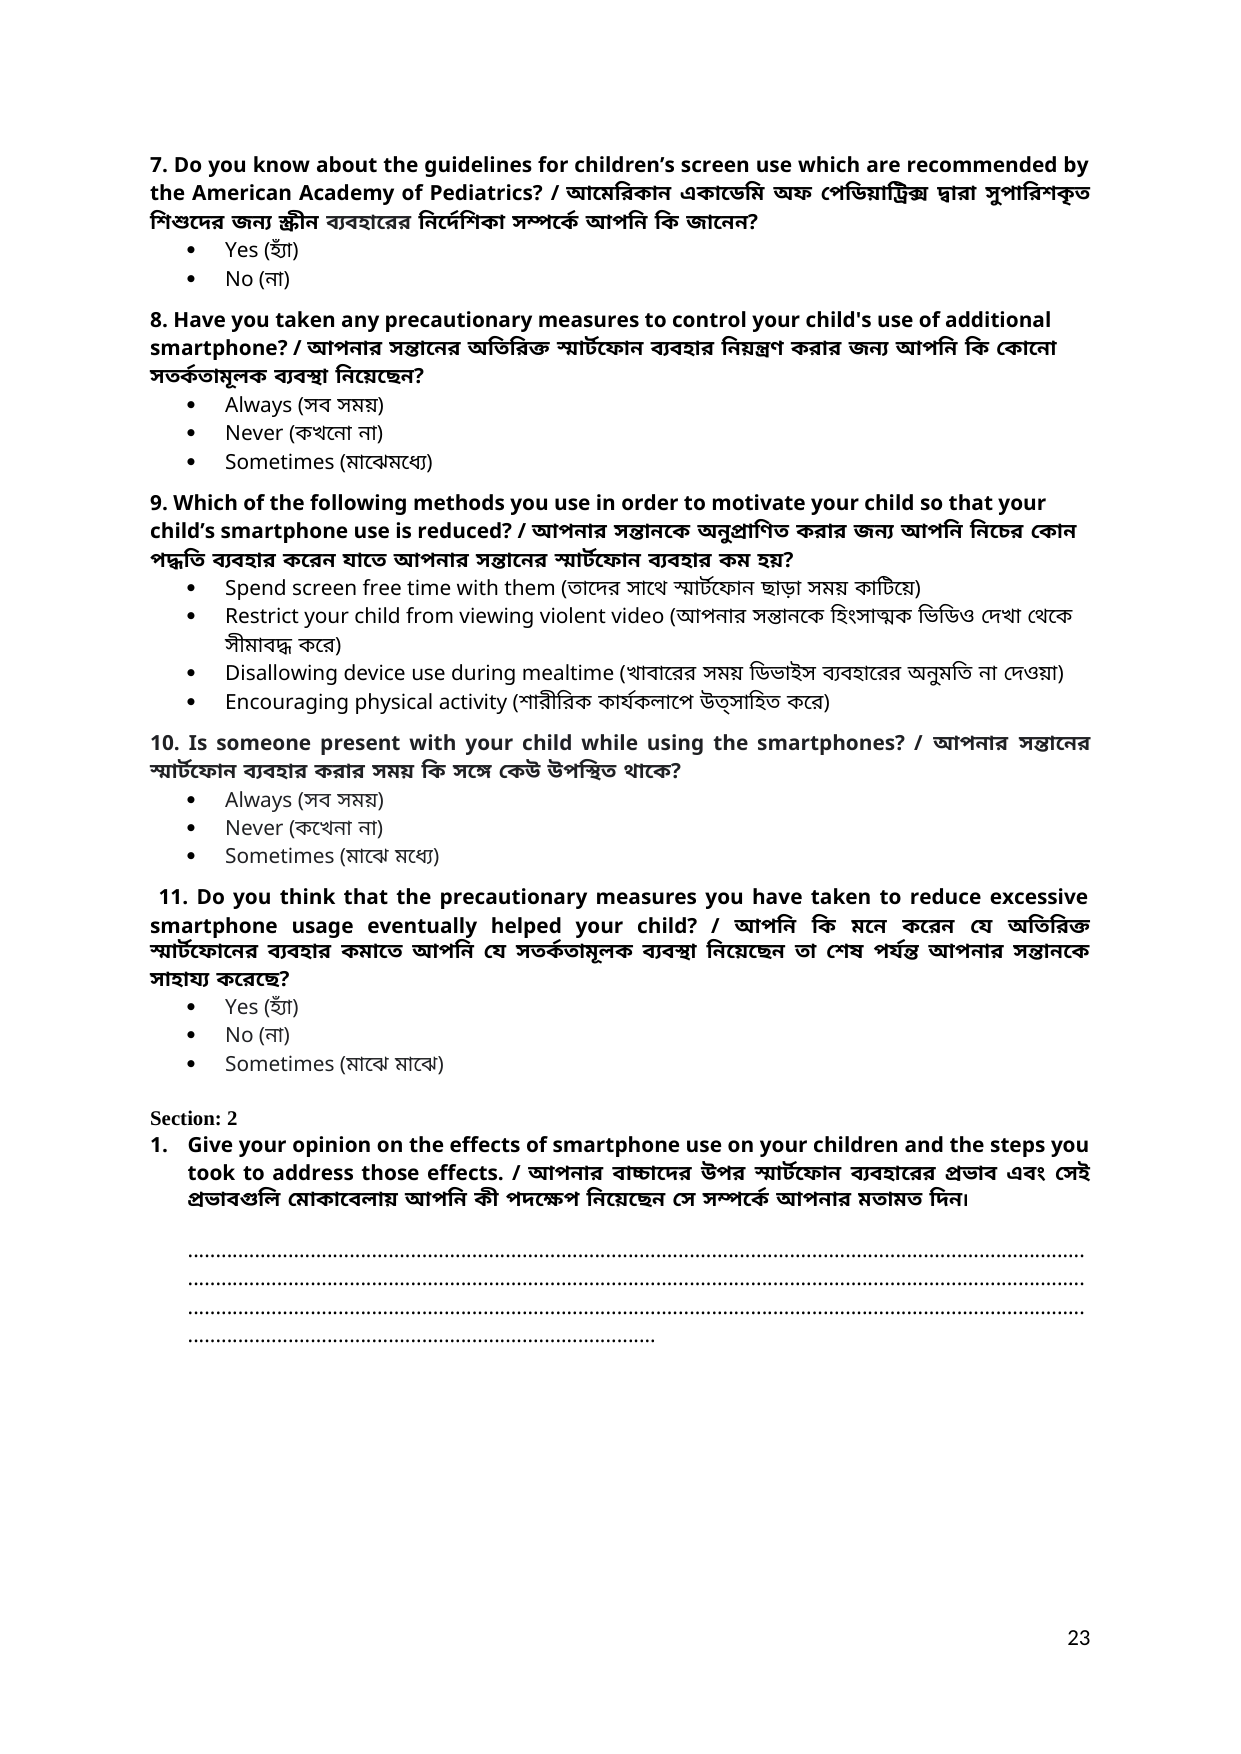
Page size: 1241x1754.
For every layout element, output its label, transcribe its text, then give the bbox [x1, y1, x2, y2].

text 11. Do you think that the precautionary measures you have taken to reduce excessive smartphone usage eventually helped your child? / আপনি কি মনে করেন যে অতিরিক্ত স্মার্টফোনের ব্যবহার কমাতে আপনি যে সতর্কতামূলক ব্যবস্থা নিয়েছেন তা শেষ পর্যন্ত আপনার সন্তানকে সাহায্য করেছে? [150, 882, 1090, 992]
list Sometimes (মাঝেমধ্যে) [187, 447, 1090, 475]
list Disallowing device use during mealtime (খাবারের সময় ডিভাইস ব্যবহারের অনুমতি না দেওয়া) [187, 658, 1090, 687]
list Sometimes (মাঝে মধ্যে) [187, 842, 1090, 870]
list Restrict your child from viewing violent video (আপনার সন্তানকে হিংসাত্মক ভিডিও দেখা থেকে সীমাবদ্ধ করে) [187, 602, 1090, 658]
list Spend screen free time with them (তাদের সাথে স্মার্টফোন ছাড়া সময় কাটিয়ে) [187, 573, 1090, 602]
list No (না) [187, 1021, 1090, 1049]
list Sometimes (মাঝে মাঝে) [187, 1049, 1090, 1077]
list Yes (হ্যাঁ) [187, 235, 1090, 264]
list Never (কখনো না) [187, 418, 1090, 447]
text 7. Do you know about the guidelines for children’s screen use which are recommended by the American Academy of Pediatrics? / আমেরিকান একাডেমি অফ পেডিয়াট্রিক্স দ্বারা সুপারিশকৃত শিশুদের জন্য স্ক্রীন ব্যবহারের নির্দেশিকা সম্পর্কে আপনি কি জানেন? [150, 150, 1090, 235]
list Give your opinion on the effects of smartphone use on your children and the steps you took to address those effects. / আপনার বাচ্চাদের উপর স্মার্টফোন ব্যবহারের প্রভাব এবং সেই প্রভাবগুলি মোকাবেলায় আপনি কী পদক্ষেপ নিয়েছেন সে সম্পর্কে আপনার মতামত দিন। [150, 1130, 1090, 1211]
list Always (সব সময়) [187, 390, 1090, 418]
list Encouraging physical activity (শারীরিক কার্যকলাপে উত্সাহিত করে) [187, 687, 1090, 715]
text 9. Which of the following methods you use in order to motivate your child so that your child’s smartphone use is reduced? / আপনার সন্তানকে অনুপ্রাণিত করার জন্য আপনি নিচের কোন পদ্ধতি ব্যবহার করেন যাতে আপনার সন্তানের স্মার্টফোন ব্যবহার কম হয়? [150, 488, 1090, 573]
text 8. Have you taken any precautionary measures to control your child's use of additional smartphone? / আপনার সন্তানের অতিরিক্ত স্মার্টফোন ব্যবহার নিয়ন্ত্রণ করার জন্য আপনি কি কোনো সতর্কতামূলক ব্যবস্থা নিয়েছেন? [150, 305, 1090, 390]
list Yes (হ্যাঁ) [187, 992, 1090, 1021]
text ....................................................................................................................................................................................................................................................................................................................................................................................................................................................................................................................................................................................... [187, 1235, 1090, 1349]
list Always (সব সময়) [187, 785, 1090, 813]
list No (না) [187, 264, 1090, 292]
text Section: 2 [150, 1106, 1090, 1130]
text 10. Is someone present with your child while using the smartphones? / আপনার সন্তানের স্মার্টফোন ব্যবহার করার সময় কি সঙ্গে কেউ উপস্থিত থাকে? [150, 728, 1090, 785]
list Never (কখেনা না) [187, 813, 1090, 842]
